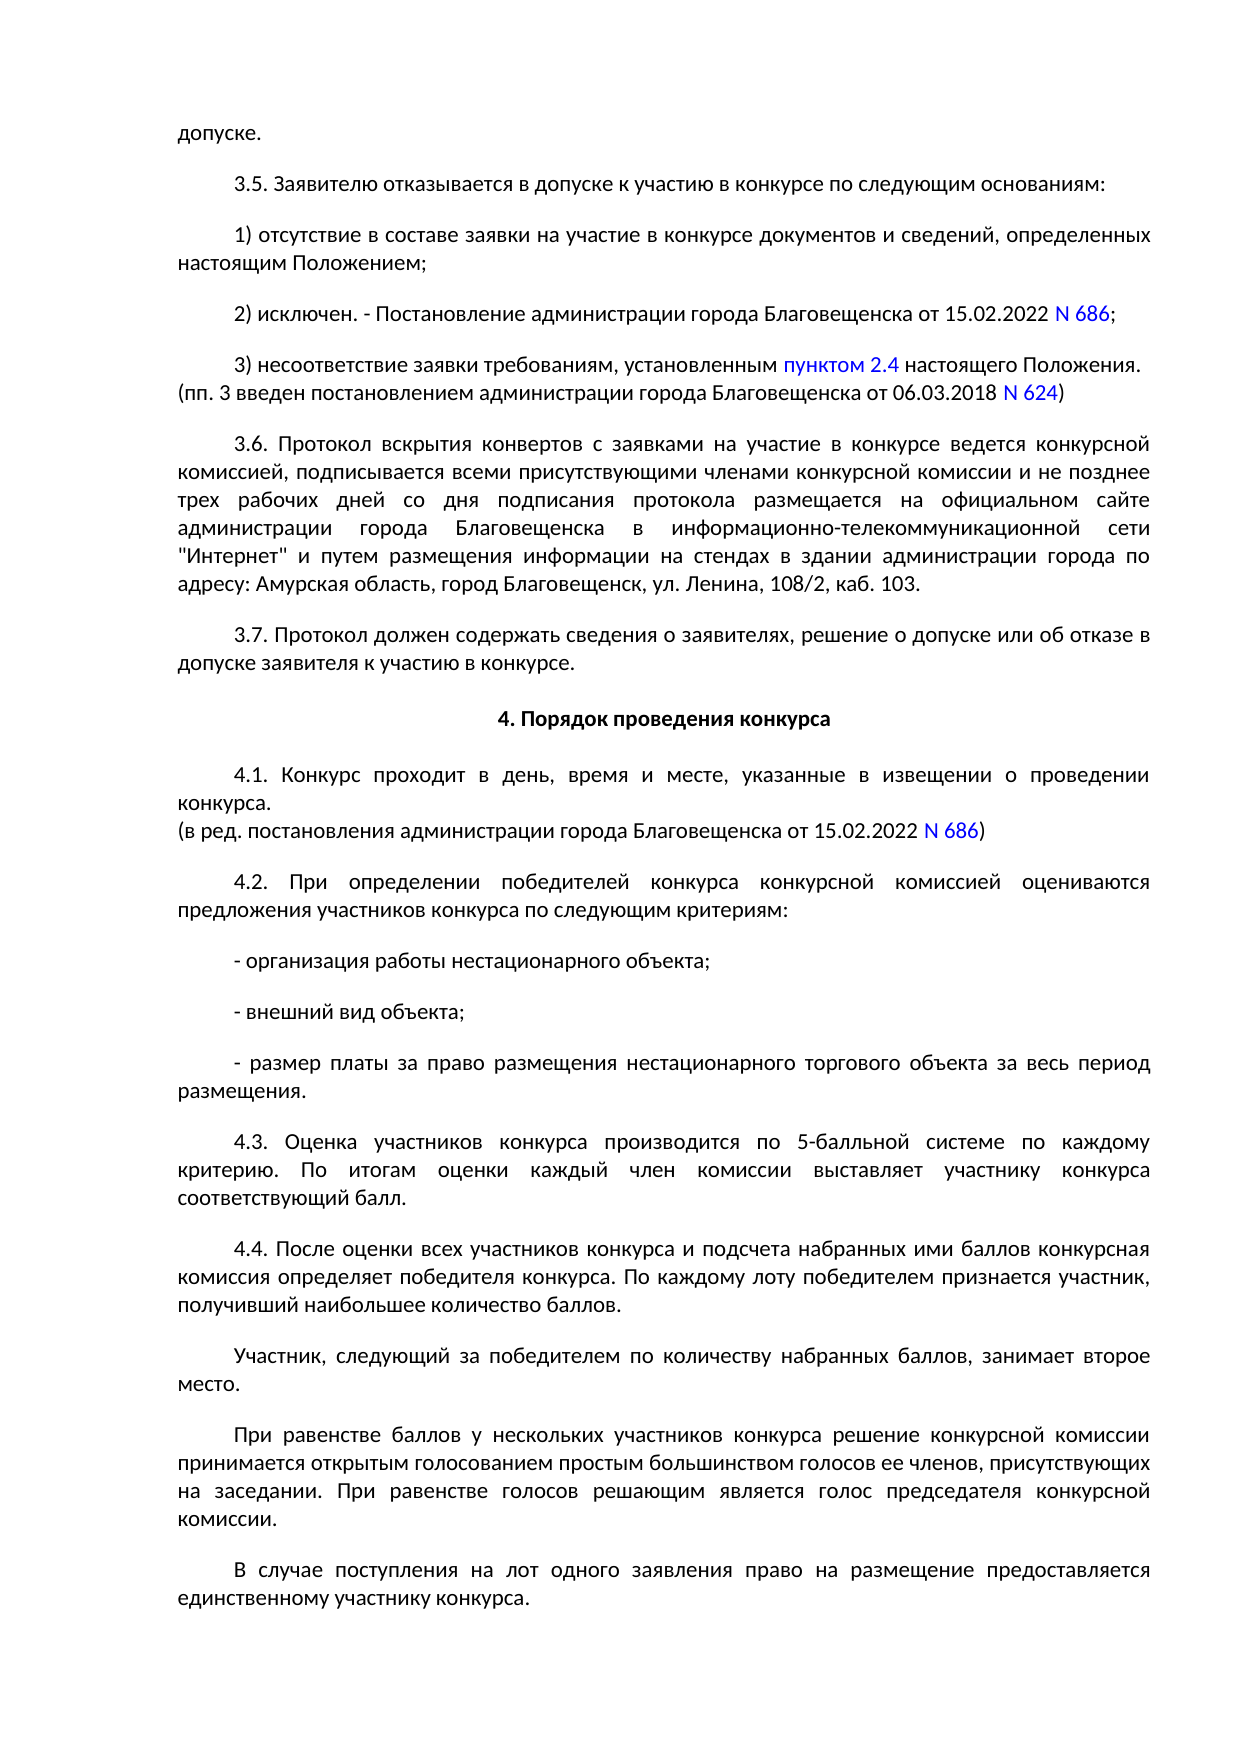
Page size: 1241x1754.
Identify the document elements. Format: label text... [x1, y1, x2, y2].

text 4.2. При определении победителей конкурса конкурсной комиссией оцениваются предложения участников конкурса по следующим критериям: [177, 867, 1152, 923]
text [177, 118, 1152, 146]
text - организация работы нестационарного объекта; [177, 946, 1152, 974]
text 3.7. Протокол должен содержать сведения о заявителях, решение о допуске или об отказе в допуске заявителя к участию в конкурсе. [177, 620, 1152, 676]
text - внешний вид объекта; [177, 997, 1152, 1025]
text 3.6. Протокол вскрытия конвертов с заявками на участие в конкурсе ведется конкурсной комиссией, подписывается всеми присутствующими членами конкурсной комиссии и не позднее трех рабочих дней со дня подписания протокола размещается на официальном сайте администрации города Благовещенска в информационно-телекоммуникационной сети "Интернет" и путем размещения информации на стендах в здании администрации города по адресу: Амурская область, город Благовещенск, ул. Ленина, 108/2, каб. 103. [177, 429, 1152, 597]
text В случае поступления на лот одного заявления право на размещение предоставляется единственному участнику конкурса. [177, 1555, 1152, 1611]
text - размер платы за право размещения нестационарного торгового объекта за весь период размещения. [177, 1048, 1152, 1104]
text 1) отсутствие в составе заявки на участие в конкурсе документов и сведений, определенных настоящим Положением; [177, 220, 1152, 276]
text При равенстве баллов у нескольких участников конкурса решение конкурсной комиссии принимается открытым голосованием простым большинством голосов ее членов, присутствующих на заседании. При равенстве голосов решающим является голос председателя конкурсной комиссии. [177, 1420, 1152, 1532]
text 4.1. Конкурс проходит в день, время и месте, указанные в извещении о проведении конкурса. [177, 760, 1152, 816]
text (пп. 3 введен постановлением администрации города Благовещенска от 06.03.2018 N 624) [177, 378, 1152, 406]
text 3.5. Заявителю отказывается в допуске к участию в конкурсе по следующим основаниям: [177, 169, 1152, 197]
text Участник, следующий за победителем по количеству набранных баллов, занимает второе место. [177, 1341, 1152, 1397]
text 2) исключен. - Постановление администрации города Благовещенска от 15.02.2022 N 686; [177, 299, 1152, 327]
text 4.4. После оценки всех участников конкурса и подсчета набранных ими баллов конкурсная комиссия определяет победителя конкурса. По каждому лоту победителем признается участник, получивший наибольшее количество баллов. [177, 1234, 1152, 1318]
text 4.3. Оценка участников конкурса производится по 5-балльной системе по каждому критерию. По итогам оценки каждый член комиссии выставляет участнику конкурса соответствующий балл. [177, 1127, 1152, 1211]
text 3) несоответствие заявки требованиям, установленным пунктом 2.4 настоящего Положения. [177, 350, 1152, 378]
title 4. Порядок проведения конкурса [177, 704, 1152, 732]
text (в ред. постановления администрации города Благовещенска от 15.02.2022 N 686) [177, 816, 1152, 844]
